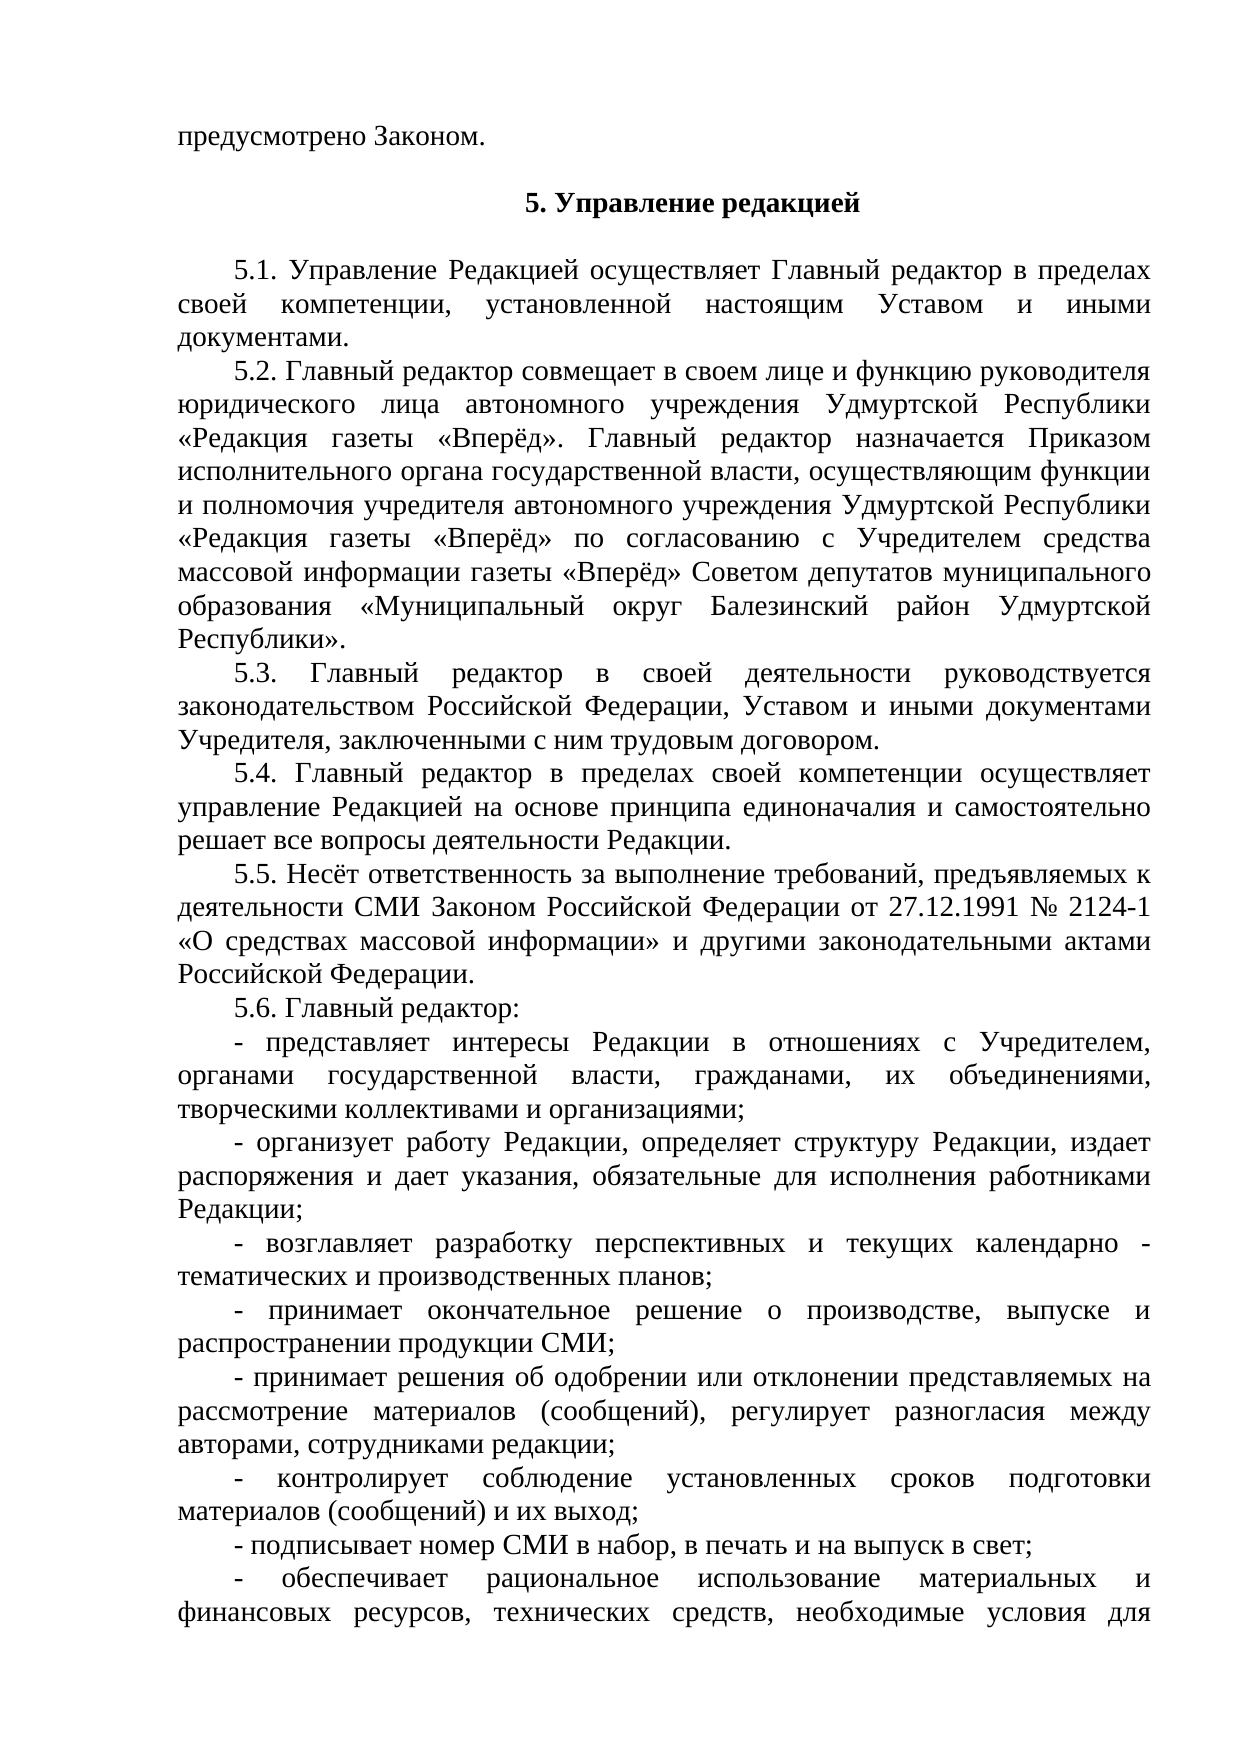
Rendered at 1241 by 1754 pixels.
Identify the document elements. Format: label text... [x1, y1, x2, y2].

text 5. Управление редакцией [177, 185, 1152, 219]
text 5.4. Главный редактор в пределах своей компетенции осуществляет управление Редакцией на основе принципа единоначалия и самостоятельно решает все вопросы деятельности Редакции. [177, 755, 1152, 856]
text 5.2. Главный редактор совмещает в своем лице и функцию руководителя юридического лица автономного учреждения Удмуртской Республики «Редакция газеты «Вперёд». Главный редактор назначается Приказом исполнительного органа государственной власти, осуществляющим функции и полномочия учредителя автономного учреждения Удмуртской Республики «Редакция газеты «Вперёд» по согласованию с Учредителем средства массовой информации газеты «Вперёд» Советом депутатов муниципального образования «Муниципальный округ Балезинский район Удмуртской Республики». [177, 353, 1152, 655]
text 5.5. Несёт ответственность за выполнение требований, предъявляемых к деятельности СМИ Законом Российской Федерации от 27.12.1991 № 2124-1 «О средствах массовой информации» и другими законодательными актами Российской Федерации. [177, 856, 1152, 990]
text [177, 1560, 1152, 1627]
text 5.1. Управление Редакцией осуществляет Главный редактор в пределах своей компетенции, установленной настоящим Уставом и иными документами. [177, 252, 1152, 353]
text - возглавляет разработку перспективных и текущих календарно - тематических и производственных планов; [177, 1225, 1152, 1292]
text - принимает решения об одобрении или отклонении представляемых на рассмотрение материалов (сообщений), регулирует разногласия между авторами, сотрудниками редакции; [177, 1359, 1152, 1460]
text - контролирует соблюдение установленных сроков подготовки материалов (сообщений) и их выход; [177, 1460, 1152, 1527]
text 5.6. Главный редактор: [177, 990, 1152, 1024]
text 5.3. Главный редактор в своей деятельности руководствуется законодательством Российской Федерации, Уставом и иными документами Учредителя, заключенными с ним трудовым договором. [177, 655, 1152, 755]
text - подписывает номер СМИ в набор, в печать и на выпуск в свет; [177, 1527, 1152, 1560]
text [177, 118, 1152, 152]
text - принимает окончательное решение о производстве, выпуске и распространении продукции СМИ; [177, 1292, 1152, 1359]
text - организует работу Редакции, определяет структуру Редакции, издает распоряжения и дает указания, обязательные для исполнения работниками Редакции; [177, 1124, 1152, 1225]
text - представляет интересы Редакции в отношениях с Учредителем, органами государственной власти, гражданами, их объединениями, творческими коллективами и организациями; [177, 1024, 1152, 1124]
